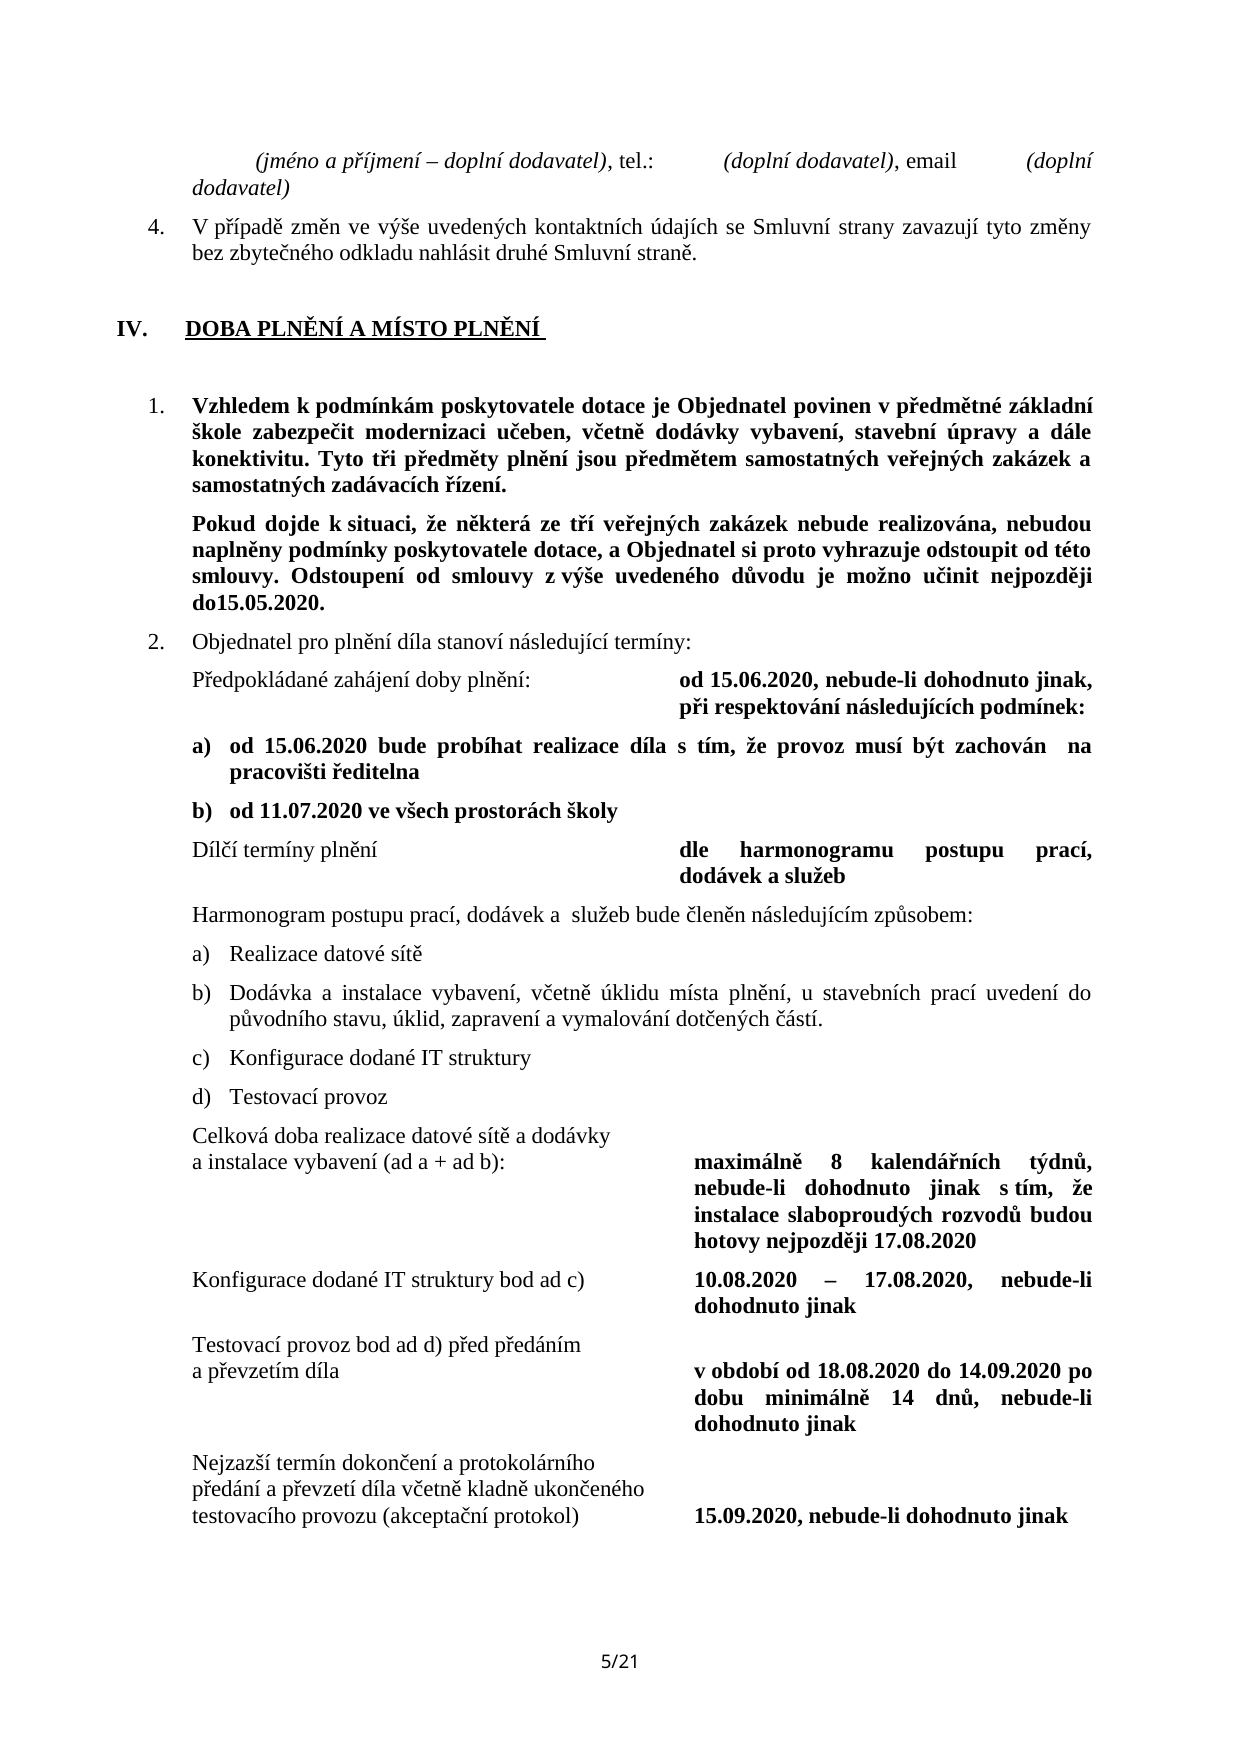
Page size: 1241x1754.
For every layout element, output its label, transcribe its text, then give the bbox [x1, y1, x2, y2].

list V případě změn ve výše uvedených kontaktních údajích se Smluvní strany zavazují tyto změny bez zbytečného odkladu nahlásit druhé Smluvní straně. [148, 213, 1093, 266]
list Konfigurace dodané IT struktury [192, 1044, 1093, 1070]
list Pokud dojde k situaci, že některá ze tří veřejných zakázek nebude realizována, nebudou naplněny podmínky poskytovatele dotace, a Objednatel si proto vyhrazuje odstoupit od této smlouvy. Odstoupení od smlouvy z výše uvedeného důvodu je možno učinit nejpozději do15.05.2020. [192, 510, 1093, 615]
list Objednatel pro plnění díla stanoví následující termíny: [148, 628, 1093, 654]
list a instalace vybavení (ad a + ad b): maximálně 8 kalendářních týdnů, nebude-li dohodnuto jinak s tím, že instalace slaboproudých rozvodů budou hotovy nejpozději 17.08.2020 [192, 1148, 1093, 1253]
list Nejzazší termín dokončení a protokolárního [192, 1449, 1093, 1475]
list testovacího provozu (akceptační protokol) 15.09.2020, nebude-li dohodnuto jinak [192, 1502, 1093, 1528]
list od 15.06.2020 bude probíhat realizace díla s tím, že provoz musí být zachován na pracovišti ředitelna [192, 732, 1093, 784]
list Testovací provoz bod ad d) před předáním [192, 1331, 1093, 1357]
list a převzetím díla v období od 18.08.2020 do 14.09.2020 po dobu minimálně 14 dnů, nebude-li dohodnuto jinak [192, 1357, 1093, 1437]
list Předpokládané zahájení doby plnění: od 15.06.2020, nebude-li dohodnuto jinak, při respektování následujících podmínek: [192, 667, 1093, 719]
text DOBA PLNĚNÍ A MÍSTO PLNĚNÍ [148, 316, 1093, 342]
list Harmonogram postupu prací, dodávek a služeb bude členěn následujícím způsobem: [192, 901, 1093, 927]
list Konfigurace dodané IT struktury bod ad c) 10.08.2020 – 17.08.2020, nebude-li dohodnuto jinak [192, 1266, 1093, 1319]
list Dílčí termíny plnění dle harmonogramu postupu prací, dodávek a služeb [192, 836, 1093, 888]
list Vzhledem k podmínkám poskytovatele dotace je Objednatel povinen v předmětné základní škole zabezpečit modernizaci učeben, včetně dodávky vybavení, stavební úpravy a dále konektivitu. Tyto tři předměty plnění jsou předmětem samostatných veřejných zakázek a samostatných zadávacích řízení. [148, 392, 1093, 497]
list od 11.07.2020 ve všech prostorách školy [192, 797, 1093, 823]
list předání a převzetí díla včetně kladně ukončeného [192, 1475, 1093, 1502]
list Celková doba realizace datové sítě a dodávky [192, 1122, 1093, 1148]
list Dodávka a instalace vybavení, včetně úklidu místa plnění, u stavebních prací uvedení do původního stavu, úklid, zapravení a vymalování dotčených částí. [192, 979, 1093, 1031]
list Testovací provoz [192, 1083, 1093, 1109]
list Realizace datové sítě [192, 940, 1093, 966]
list (jméno a příjmení – doplní dodavatel), tel.: (doplní dodavatel), email (doplní dodavatel) [192, 148, 1093, 200]
